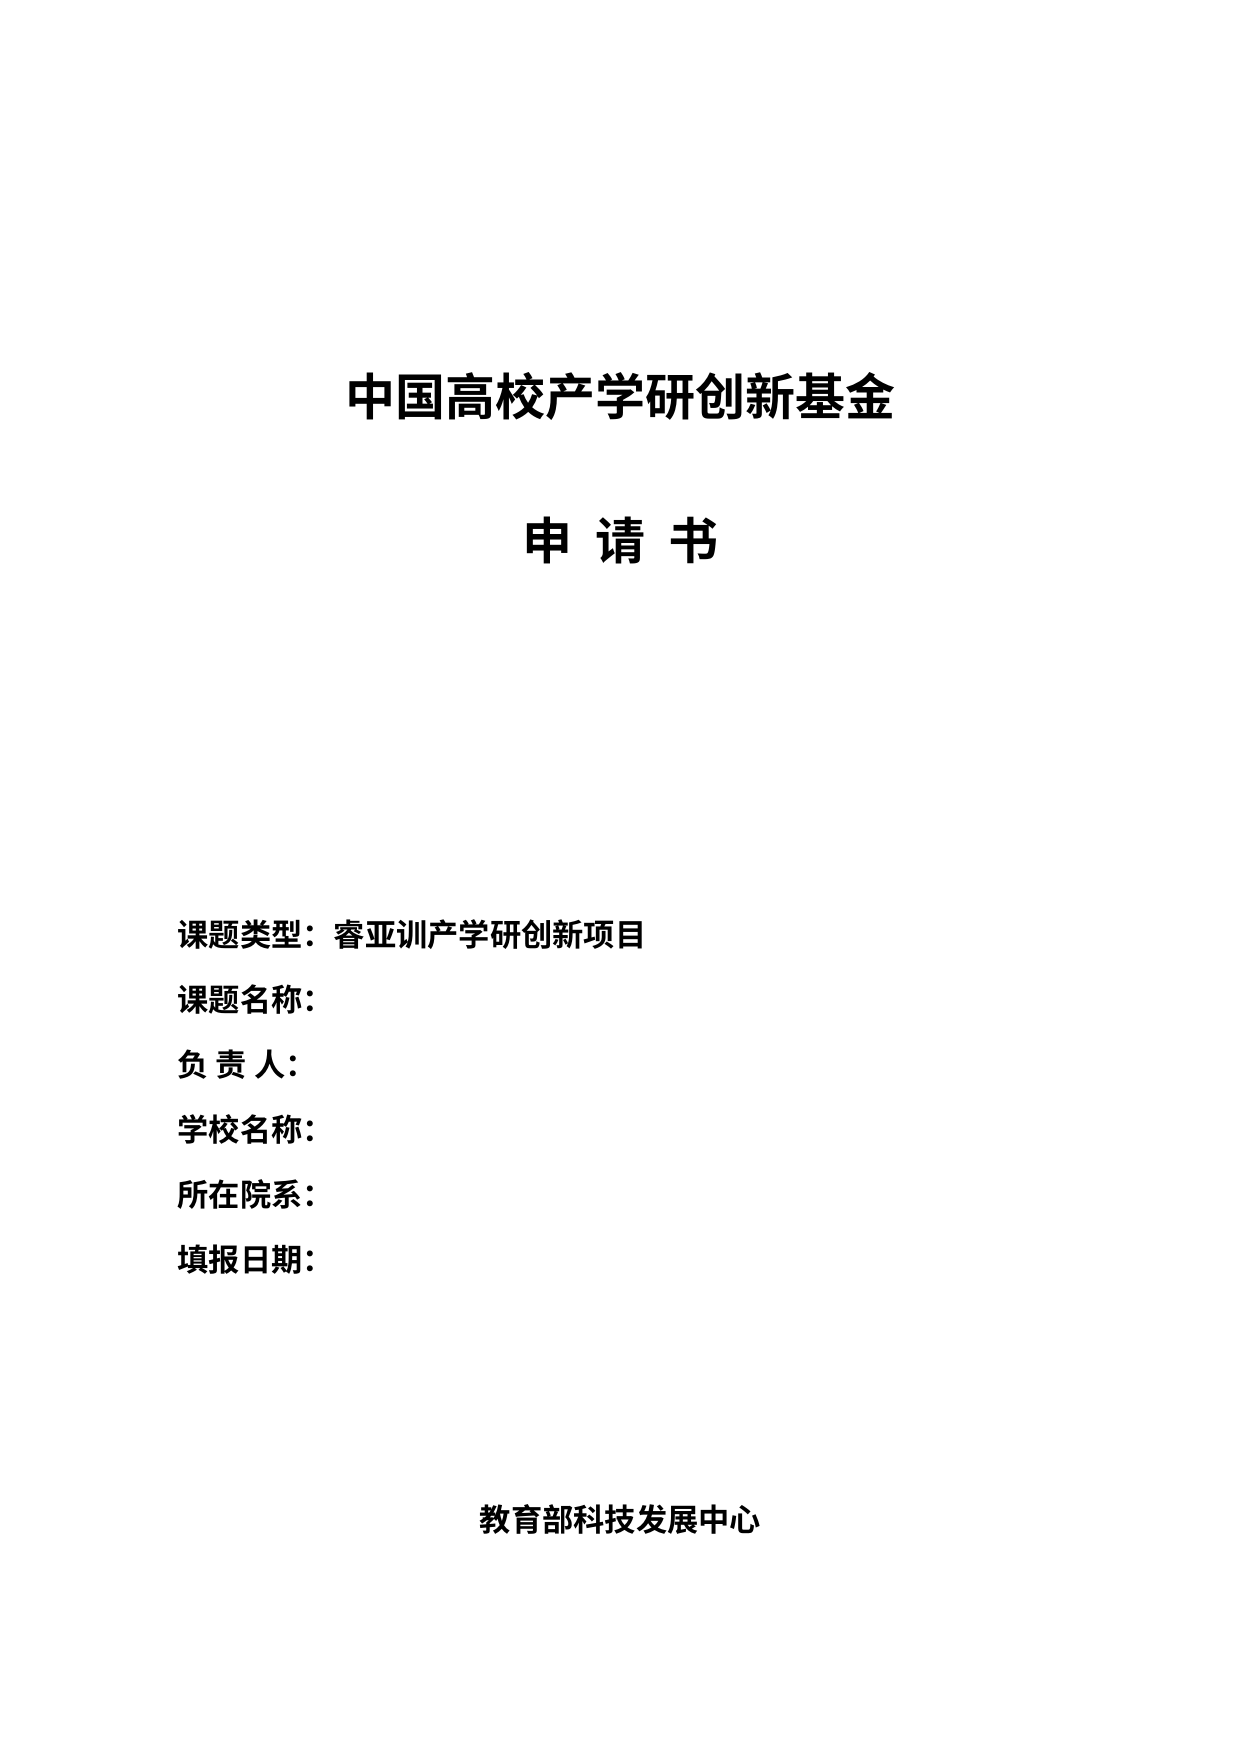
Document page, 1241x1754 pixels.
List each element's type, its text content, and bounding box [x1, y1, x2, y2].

text 学校名称： [177, 1095, 1063, 1160]
text 申 请 书 [177, 502, 1063, 574]
text 负 责 人： [177, 1030, 1063, 1095]
text 课题名称： [177, 965, 1063, 1030]
text 课题类型：睿亚训产学研创新项目 [177, 900, 1063, 965]
text 教育部科技发展中心 [177, 1485, 1063, 1550]
text 填报日期： [177, 1225, 1063, 1290]
text 所在院系： [177, 1160, 1063, 1225]
text 中国高校产学研创新基金 [177, 357, 1063, 429]
